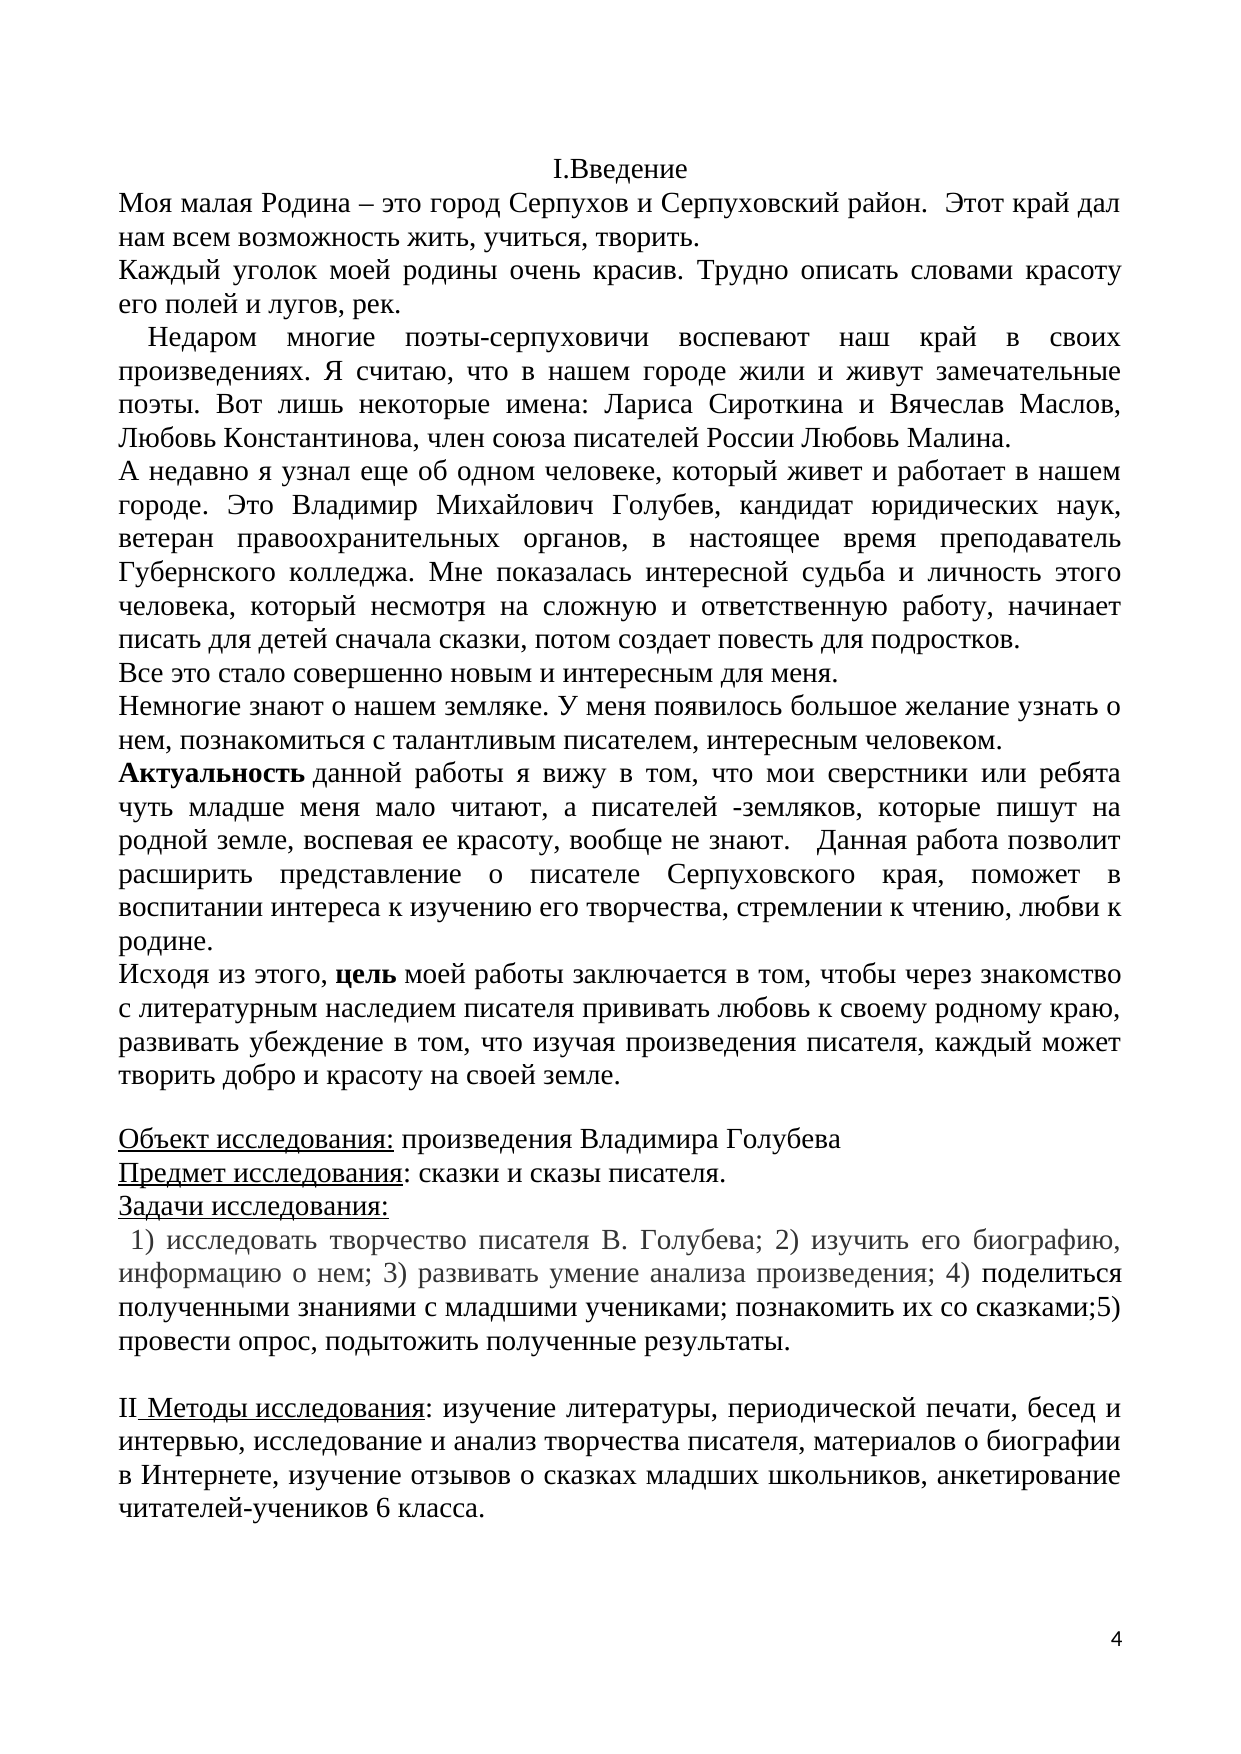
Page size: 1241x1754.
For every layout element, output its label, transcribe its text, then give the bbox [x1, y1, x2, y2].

text Исходя из этого, цель моей работы заключается в том, чтобы через знакомство с литературным наследием писателя прививать любовь к своему родному краю, развивать убеждение в том, что изучая произведения писателя, каждый может творить добро и красоту на своей земле. [118, 957, 1122, 1091]
text II Методы исследования: изучение литературы, периодической печати, бесед и интервью, исследование и анализ творчества писателя, материалов о биографии в Интернете, изучение отзывов о сказках младших школьников, анкетирование читателей-учеников 6 класса. [118, 1390, 1122, 1524]
text 1) исследовать творчество писателя В. Голубева; 2) изучить его биографию, информацию о нем; 3) развивать умение анализа произведения; 4) поделиться полученными знаниями с младшими учениками; познакомить их со сказками;5) провести опрос, подытожить полученные результаты. [118, 1222, 1122, 1356]
text А недавно я узнал еще об одном человеке, который живет и работает в нашем городе. Это Владимир Михайлович Голубев, кандидат юридических наук, ветеран правоохранительных органов, в настоящее время преподаватель Губернского колледжа. Мне показалась интересной судьба и личность этого человека, который несмотря на сложную и ответственную работу, начинает писать для детей сначала сказки, потом создает повесть для подростков. [118, 453, 1122, 655]
text Недаром многие поэты-серпуховичи воспевают наш край в своих произведениях. Я считаю, что в нашем городе жили и живут замечательные поэты. Вот лишь некоторые имена: Лариса Сироткина и Вячеслав Маслов, Любовь Константинова, член союза писателей России Любовь Малина. [118, 319, 1122, 453]
text Каждый уголок моей родины очень красив. Трудно описать словами красоту его полей и лугов, рек. [118, 252, 1122, 319]
text I.Введение [118, 152, 1122, 185]
text Все это стало совершенно новым и интересным для меня. [118, 655, 1122, 688]
text Задачи исследования: [118, 1188, 1122, 1222]
text Предмет исследования: сказки и сказы писателя. [118, 1155, 1122, 1188]
text Немногие знают о нашем земляке. У меня появилось большое желание узнать о нем, познакомиться с талантливым писателем, интересным человеком. [118, 688, 1122, 755]
text Объект исследования: произведения Владимира Голубева [118, 1121, 1122, 1155]
text Моя малая Родина – это город Серпухов и Серпуховский район. Этот край дал нам всем возможность жить, учиться, творить. [118, 185, 1122, 252]
text Актуальность данной работы я вижу в том, что мои сверстники или ребята чуть младше меня мало читают, а писателей -земляков, которые пишут на родной земле, воспевая ее красоту, вообще не знают. Данная работа позволит расширить представление о писателе Серпуховского края, поможет в воспитании интереса к изучению его творчества, стремлении к чтению, любви к родине. [118, 755, 1122, 957]
